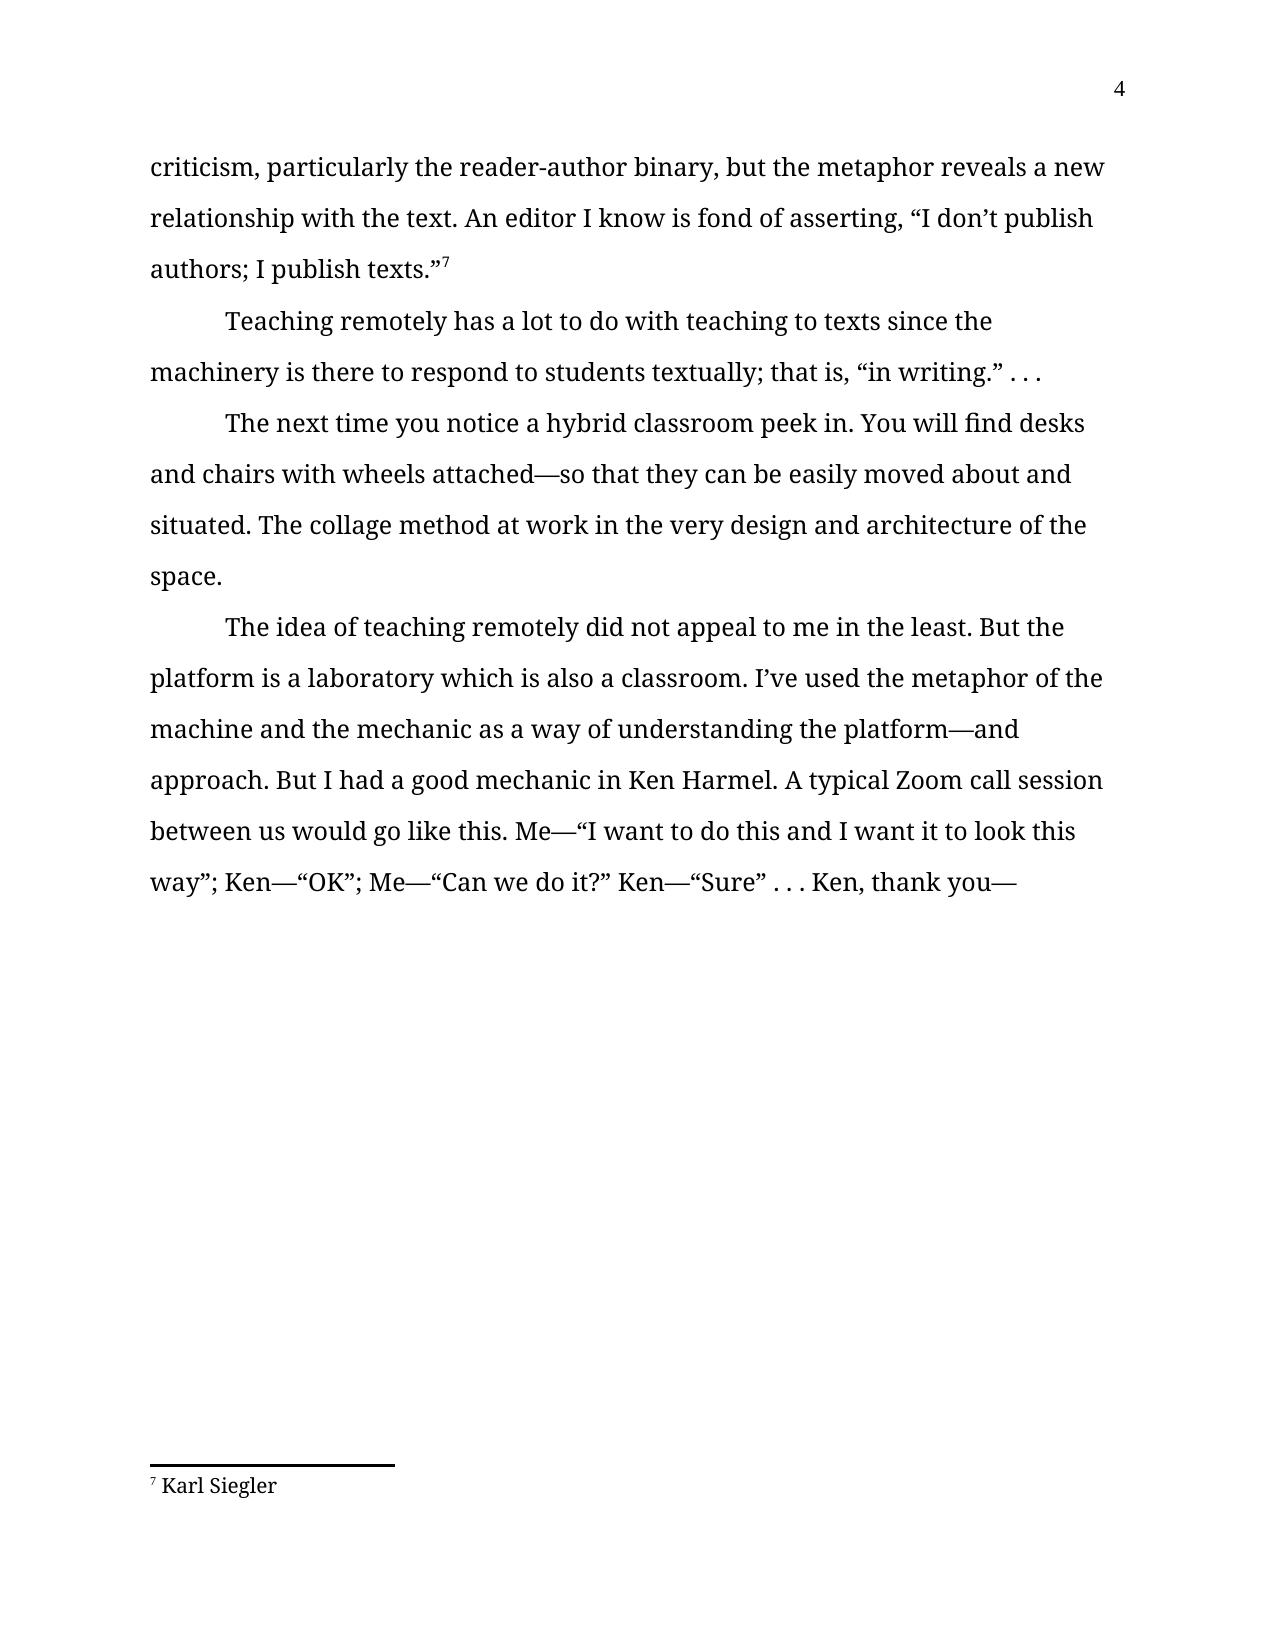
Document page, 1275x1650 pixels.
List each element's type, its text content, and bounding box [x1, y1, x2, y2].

text Teaching remotely has a lot to do with teaching to texts since the machinery is there to respond to students textually; that is, “in writing.” . . . [150, 303, 1125, 388]
text The idea of teaching remotely did not appeal to me in the least. But the platform is a laboratory which is also a classroom. I’ve used the metaphor of the machine and the mechanic as a way of understanding the platform—and approach. But I had a good mechanic in Ken Harmel. A typical Zoom call session between us would go like this. Me—“I want to do this and I want it to look this way”; Ken—“OK”; Me—“Can we do it?” Ken—“Sure” . . . Ken, thank you— [150, 609, 1125, 899]
text The next time you notice a hybrid classroom peek in. You will find desks and chairs with wheels attached—so that they can be easily moved about and situated. The collage method at work in the very design and architecture of the space. [150, 405, 1125, 592]
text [150, 150, 1125, 286]
